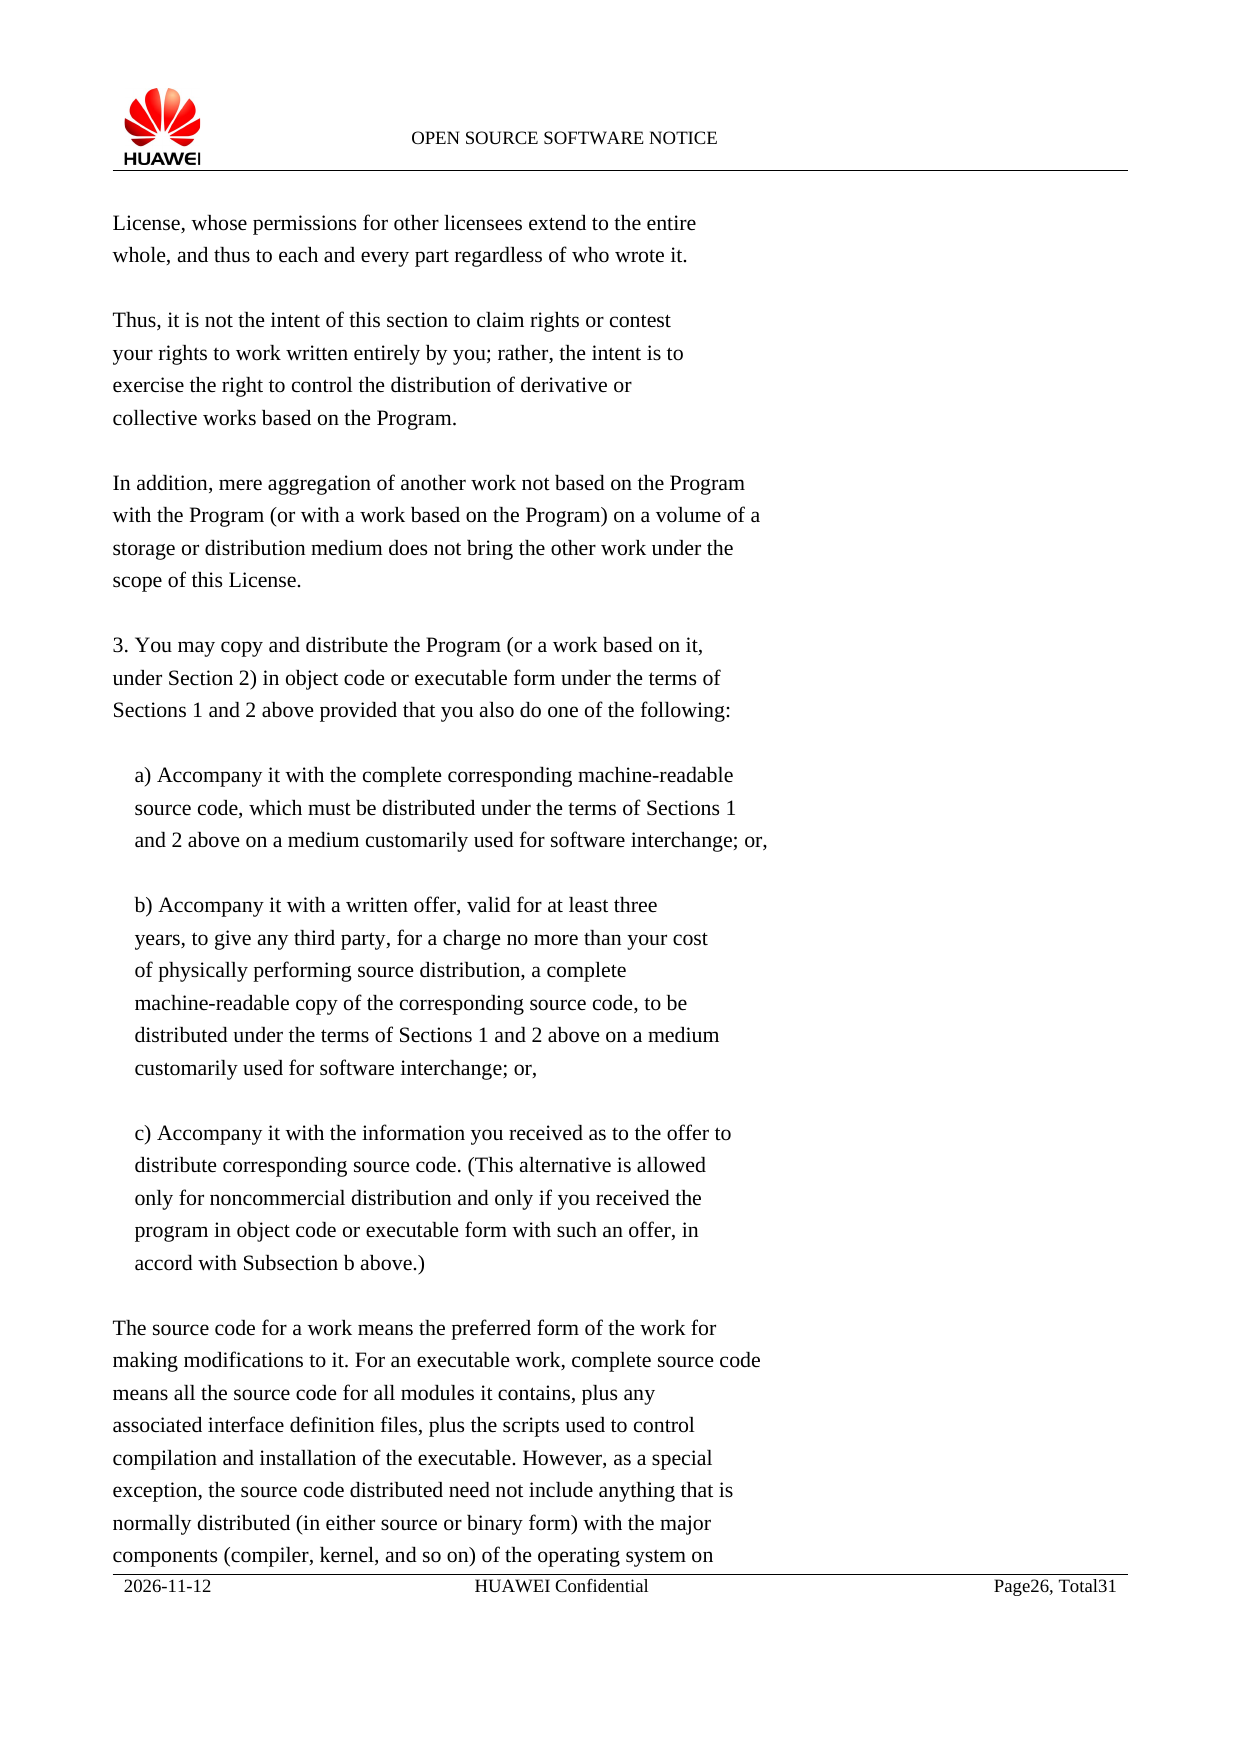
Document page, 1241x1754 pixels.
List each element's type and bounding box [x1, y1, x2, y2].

picture [124, 88, 201, 165]
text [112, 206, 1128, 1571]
